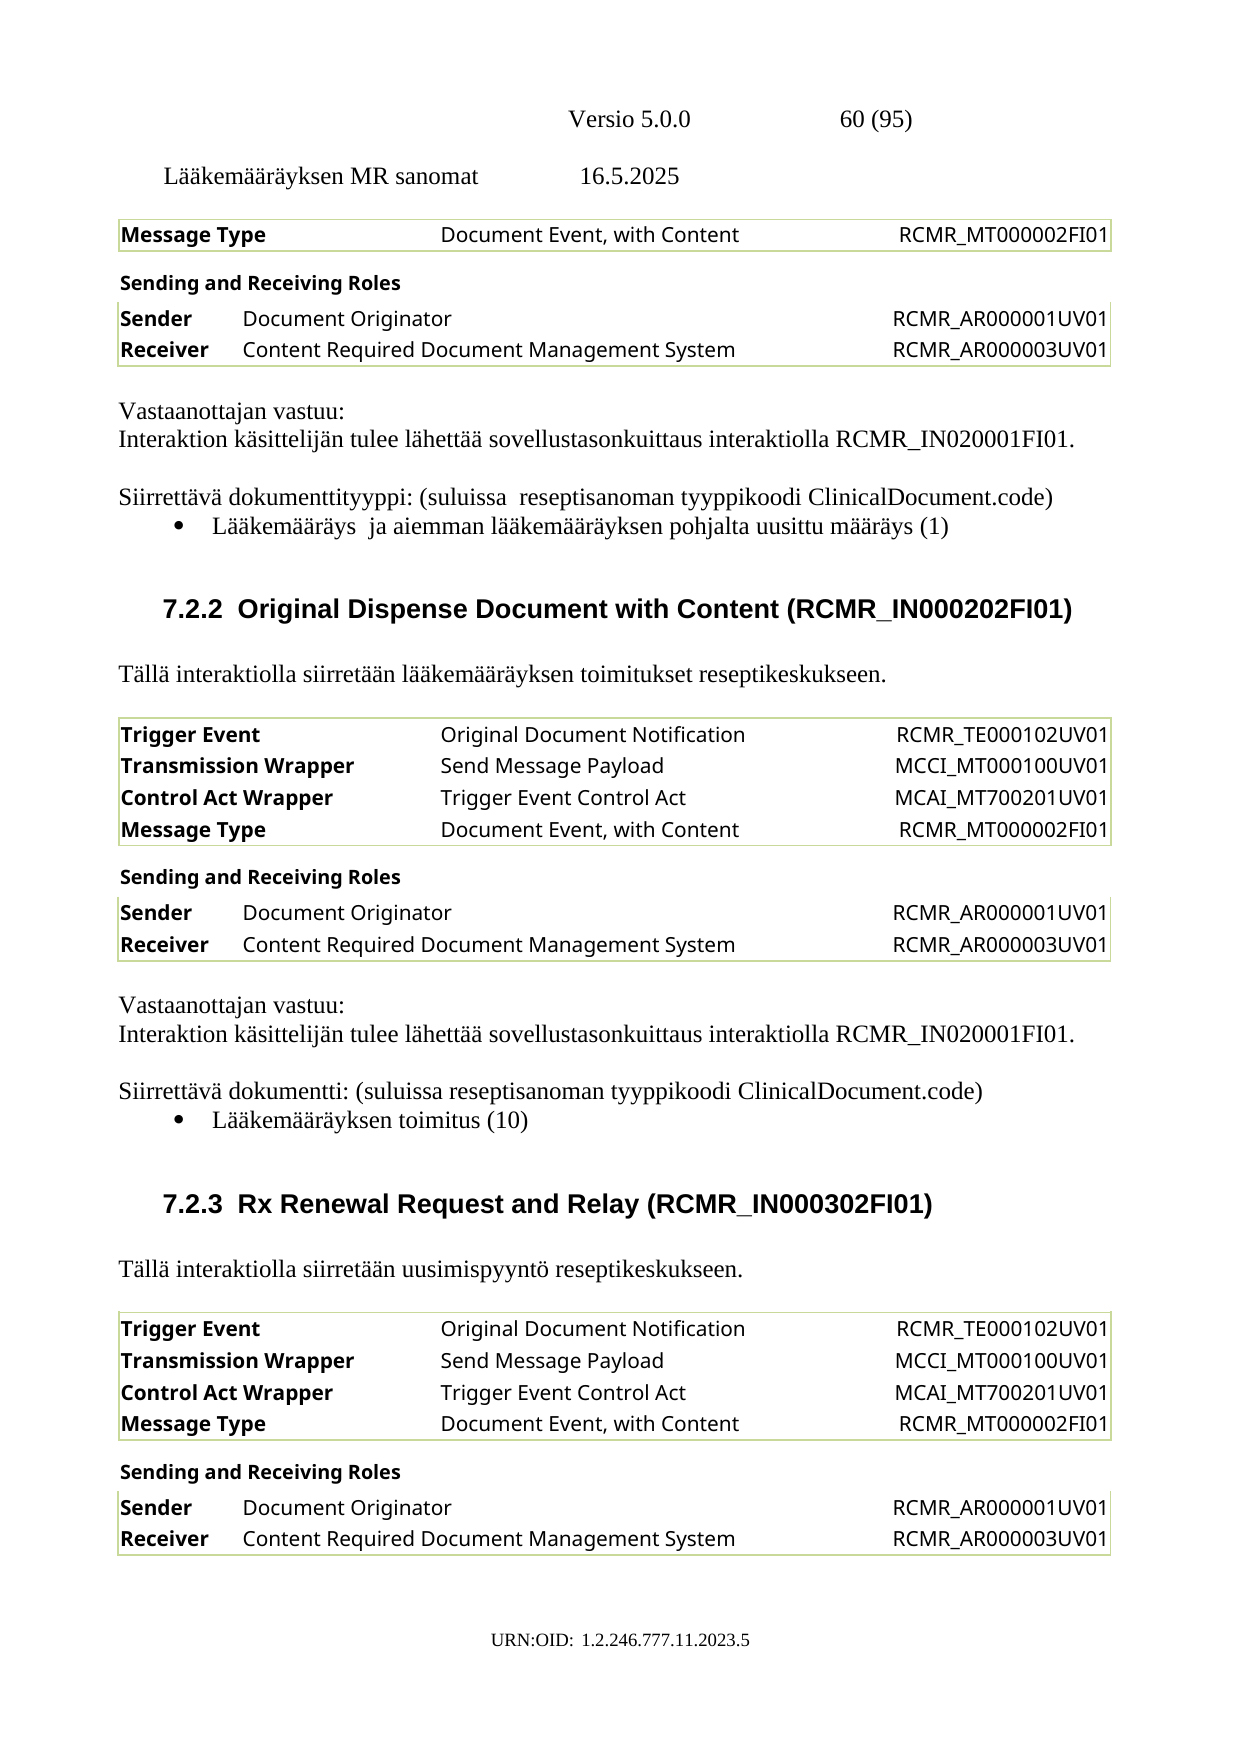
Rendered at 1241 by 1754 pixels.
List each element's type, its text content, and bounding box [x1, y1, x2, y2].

table_cell Content Required Document Management System [241, 334, 834, 365]
table_cell Control Act Wrapper [120, 782, 439, 813]
table_cell Message Type [120, 1408, 439, 1439]
table_cell Trigger Event Control Act [439, 782, 824, 813]
table_cell Trigger Event Control Act [439, 1376, 824, 1408]
table_header Trigger Event [120, 719, 439, 750]
table_cell RCMR_AR000003UV01 [834, 1523, 1110, 1554]
text Siirrettävä dokumenttityyppi: (suluissa reseptisanoman tyyppikoodi ClinicalDocument.code) [118, 482, 1122, 511]
table_cell Receiver [119, 1523, 241, 1554]
table_cell Send Message Payload [439, 1345, 824, 1376]
text Vastaanottajan vastuu: [118, 396, 1122, 424]
table_cell MCCI_MT000100UV01 [824, 750, 1110, 782]
text Tällä interaktiolla siirretään lääkemääräyksen toimitukset reseptikeskukseen. [118, 659, 1122, 688]
table_header RCMR_TE000102UV01 [824, 719, 1110, 750]
table_header Trigger Event [120, 1313, 439, 1344]
table_cell Document Originator [241, 897, 834, 928]
table_header Original Document Notification [439, 719, 824, 750]
table_header Original Document Notification [439, 1313, 824, 1344]
table_cell RCMR_MT000002FI01 [824, 220, 1110, 250]
table_cell Send Message Payload [439, 750, 824, 782]
list Lääkemääräys ja aiemman lääkemääräyksen pohjalta uusittu määräys (1) [174, 511, 1122, 539]
table_header Sending and Receiving Roles [118, 252, 1110, 302]
subtitle Original Dispense Document with Content (RCMR_IN000202FI01) [162, 593, 1122, 624]
table_cell Transmission Wrapper [120, 1345, 439, 1376]
table_cell RCMR_AR000001UV01 [834, 1491, 1110, 1523]
table_cell Content Required Document Management System [241, 928, 834, 960]
table_cell Document Event, with Content [439, 1408, 824, 1439]
text Vastaanottajan vastuu: [118, 990, 1122, 1019]
table_cell Sender [119, 1491, 241, 1523]
table_cell Sender [119, 897, 241, 928]
table_cell Document Event, with Content [439, 813, 824, 845]
table_cell Content Required Document Management System [241, 1523, 834, 1554]
table_cell RCMR_AR000003UV01 [834, 928, 1110, 960]
subtitle Rx Renewal Request and Relay (RCMR_IN000302FI01) [162, 1188, 1122, 1219]
table_cell MCCI_MT000100UV01 [824, 1345, 1110, 1376]
table_header RCMR_TE000102UV01 [824, 1313, 1110, 1344]
text Interaktion käsittelijän tulee lähettää sovellustasonkuittaus interaktiolla RCMR_IN020001FI01. [118, 424, 1122, 453]
table_cell Receiver [119, 334, 241, 365]
table_cell RCMR_MT000002FI01 [824, 1408, 1110, 1439]
table_cell Document Originator [241, 1491, 834, 1523]
table_header Sending and Receiving Roles [118, 1441, 1110, 1491]
table_cell Transmission Wrapper [120, 750, 439, 782]
table_cell Control Act Wrapper [120, 1376, 439, 1408]
table_cell RCMR_AR000003UV01 [834, 334, 1110, 365]
table_cell RCMR_AR000001UV01 [834, 897, 1110, 928]
table_cell Document Originator [241, 302, 834, 334]
table_cell RCMR_AR000001UV01 [834, 302, 1110, 334]
table_cell RCMR_MT000002FI01 [824, 813, 1110, 845]
table_cell Document Event, with Content [439, 220, 824, 250]
list Lääkemääräyksen toimitus (10) [174, 1105, 1122, 1134]
text Interaktion käsittelijän tulee lähettää sovellustasonkuittaus interaktiolla RCMR_IN020001FI01. [118, 1019, 1122, 1048]
text Tällä interaktiolla siirretään uusimispyyntö reseptikeskukseen. [118, 1254, 1122, 1283]
table_cell MCAI_MT700201UV01 [824, 1376, 1110, 1408]
table_cell Sender [119, 302, 241, 334]
text Siirrettävä dokumentti: (suluissa reseptisanoman tyyppikoodi ClinicalDocument.code) [118, 1076, 1122, 1105]
table_cell MCAI_MT700201UV01 [824, 782, 1110, 813]
table_cell Receiver [119, 928, 241, 960]
table_header Sending and Receiving Roles [118, 846, 1110, 897]
table_cell Message Type [120, 220, 439, 250]
table_cell Message Type [120, 813, 439, 845]
